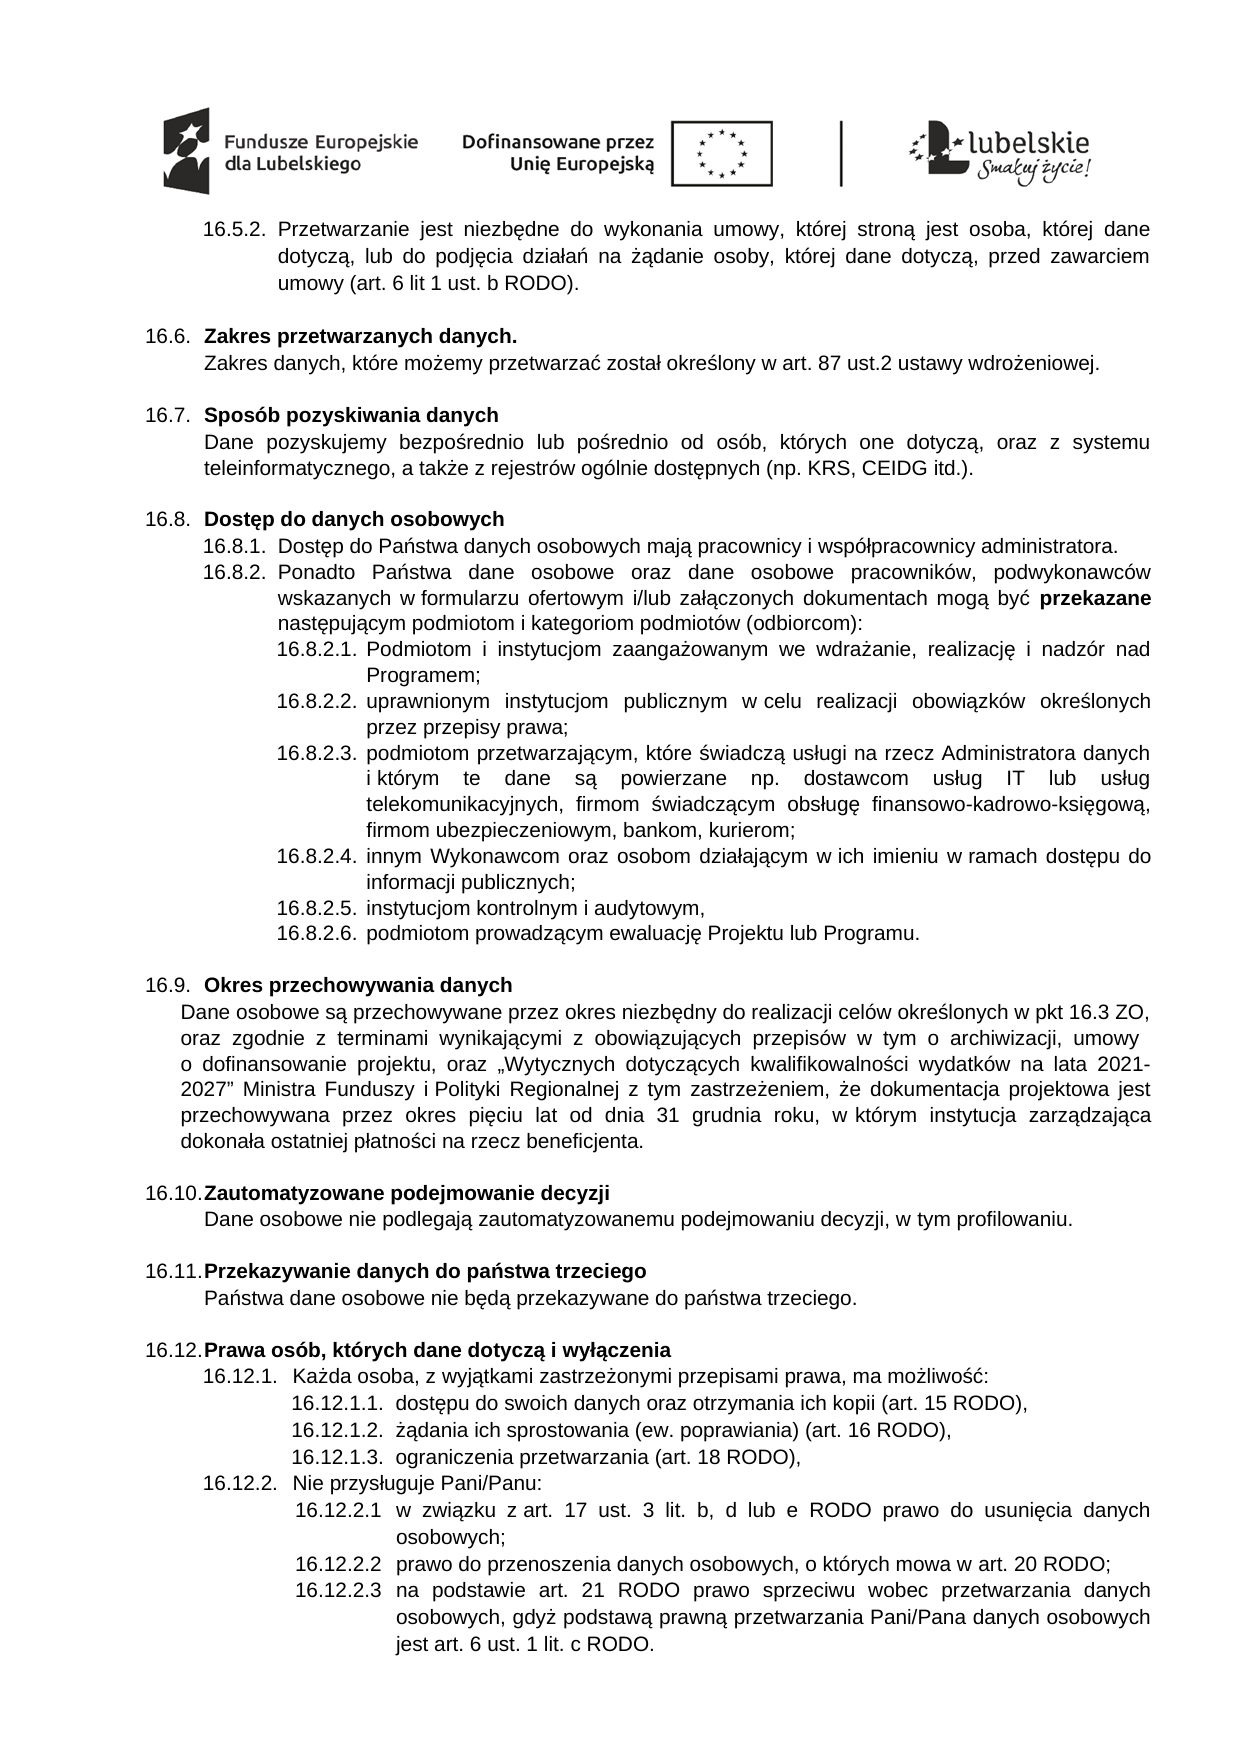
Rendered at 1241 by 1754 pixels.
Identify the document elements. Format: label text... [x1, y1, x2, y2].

list Zakres przetwarzanych danych. [145, 324, 1152, 348]
list na podstawie art. 21 RODO prawo sprzeciwu wobec przetwarzania danych osobowych, gdyż podstawą prawną przetwarzania Pani/Pana danych osobowych jest art. 6 ust. 1 lit. c RODO. [295, 1578, 1152, 1656]
picture [139, 85, 1113, 218]
list Ponadto Państwa dane osobowe oraz dane osobowe pracowników, podwykonawców wskazanych w formularzu ofertowym i/lub załączonych dokumentach mogą być przekazane następującym podmiotom i kategoriom podmiotów (odbiorcom): [203, 559, 1152, 635]
list instytucjom kontrolnym i audytowym, [276, 895, 1152, 919]
list Dane pozyskujemy bezpośrednio lub pośrednio od osób, których one dotyczą, oraz z systemu teleinformatycznego, a także z rejestrów ogólnie dostępnych (np. KRS, CEIDG itd.). [204, 429, 1152, 479]
list Dane osobowe są przechowywane przez okres niezbędny do realizacji celów określonych w pkt 16.3 ZO, oraz zgodnie z terminami wynikającymi z obowiązujących przepisów w tym o archiwizacji, umowy o dofinansowanie projektu, oraz „Wytycznych dotyczących kwalifikowalności wydatków na lata 2021-2027” Ministra Funduszy i Polityki Regionalnej z tym zastrzeżeniem, że dokumentacja projektowa jest przechowywana przez okres pięciu lat od dnia 31 grudnia roku, w którym instytucja zarządzająca dokonała ostatniej płatności na rzecz beneficjenta. [180, 1000, 1152, 1153]
list Państwa dane osobowe nie będą przekazywane do państwa trzeciego. [180, 1286, 1152, 1310]
list Podmiotom i instytucjom zaangażowanym we wdrażanie, realizację i nadzór nad Programem; [276, 637, 1152, 687]
list Zakres danych, które możemy przetwarzać został określony w art. 87 ust.2 ustawy wdrożeniowej. [180, 351, 1152, 375]
list podmiotom prowadzącym ewaluację Projektu lub Programu. [276, 921, 1152, 945]
list Zautomatyzowane podejmowanie decyzji [145, 1181, 1152, 1204]
list żądania ich sprostowania (ew. poprawiania) (art. 16 RODO), [291, 1418, 1152, 1442]
list Każda osoba, z wyjątkami zastrzeżonymi przepisami prawa, ma możliwość: [203, 1364, 1152, 1388]
list w związku z art. 17 ust. 3 lit. b, d lub e RODO prawo do usunięcia danych osobowych; [295, 1498, 1152, 1549]
list podmiotom przetwarzającym, które świadczą usługi na rzecz Administratora danych i którym te dane są powierzane np. dostawcom usług IT lub usług telekomunikacyjnych, firmom świadczącym obsługę finansowo-kadrowo-księgową, firmom ubezpieczeniowym, bankom, kurierom; [276, 740, 1152, 842]
list Przetwarzanie jest niezbędne do wykonania umowy, której stroną jest osoba, której dane dotyczą, lub do podjęcia działań na żądanie osoby, której dane dotyczą, przed zawarciem umowy (art. 6 lit 1 ust. b RODO). [203, 217, 1152, 295]
list prawo do przenoszenia danych osobowych, o których mowa w art. 20 RODO; [295, 1552, 1152, 1576]
list Sposób pozyskiwania danych [145, 403, 1152, 427]
list uprawnionym instytucjom publicznym w celu realizacji obowiązków określonych przez przepisy prawa; [276, 689, 1152, 738]
list Dostęp do Państwa danych osobowych mają pracownicy i współpracownicy administratora. [203, 534, 1152, 558]
list Dostęp do danych osobowych [145, 507, 1152, 531]
list Nie przysługuje Pani/Panu: [203, 1471, 1152, 1495]
list innym Wykonawcom oraz osobom działającym w ich imieniu w ramach dostępu do informacji publicznych; [276, 844, 1152, 893]
list ograniczenia przetwarzania (art. 18 RODO), [291, 1444, 1152, 1468]
list Prawa osób, których dane dotyczą i wyłączenia [145, 1337, 1152, 1361]
list Okres przechowywania danych [145, 973, 1152, 997]
list dostępu do swoich danych oraz otrzymania ich kopii (art. 15 RODO), [291, 1391, 1152, 1415]
list Przekazywanie danych do państwa trzeciego [145, 1259, 1152, 1283]
list Dane osobowe nie podlegają zautomatyzowanemu podejmowaniu decyzji, w tym profilowaniu. [180, 1207, 1152, 1231]
